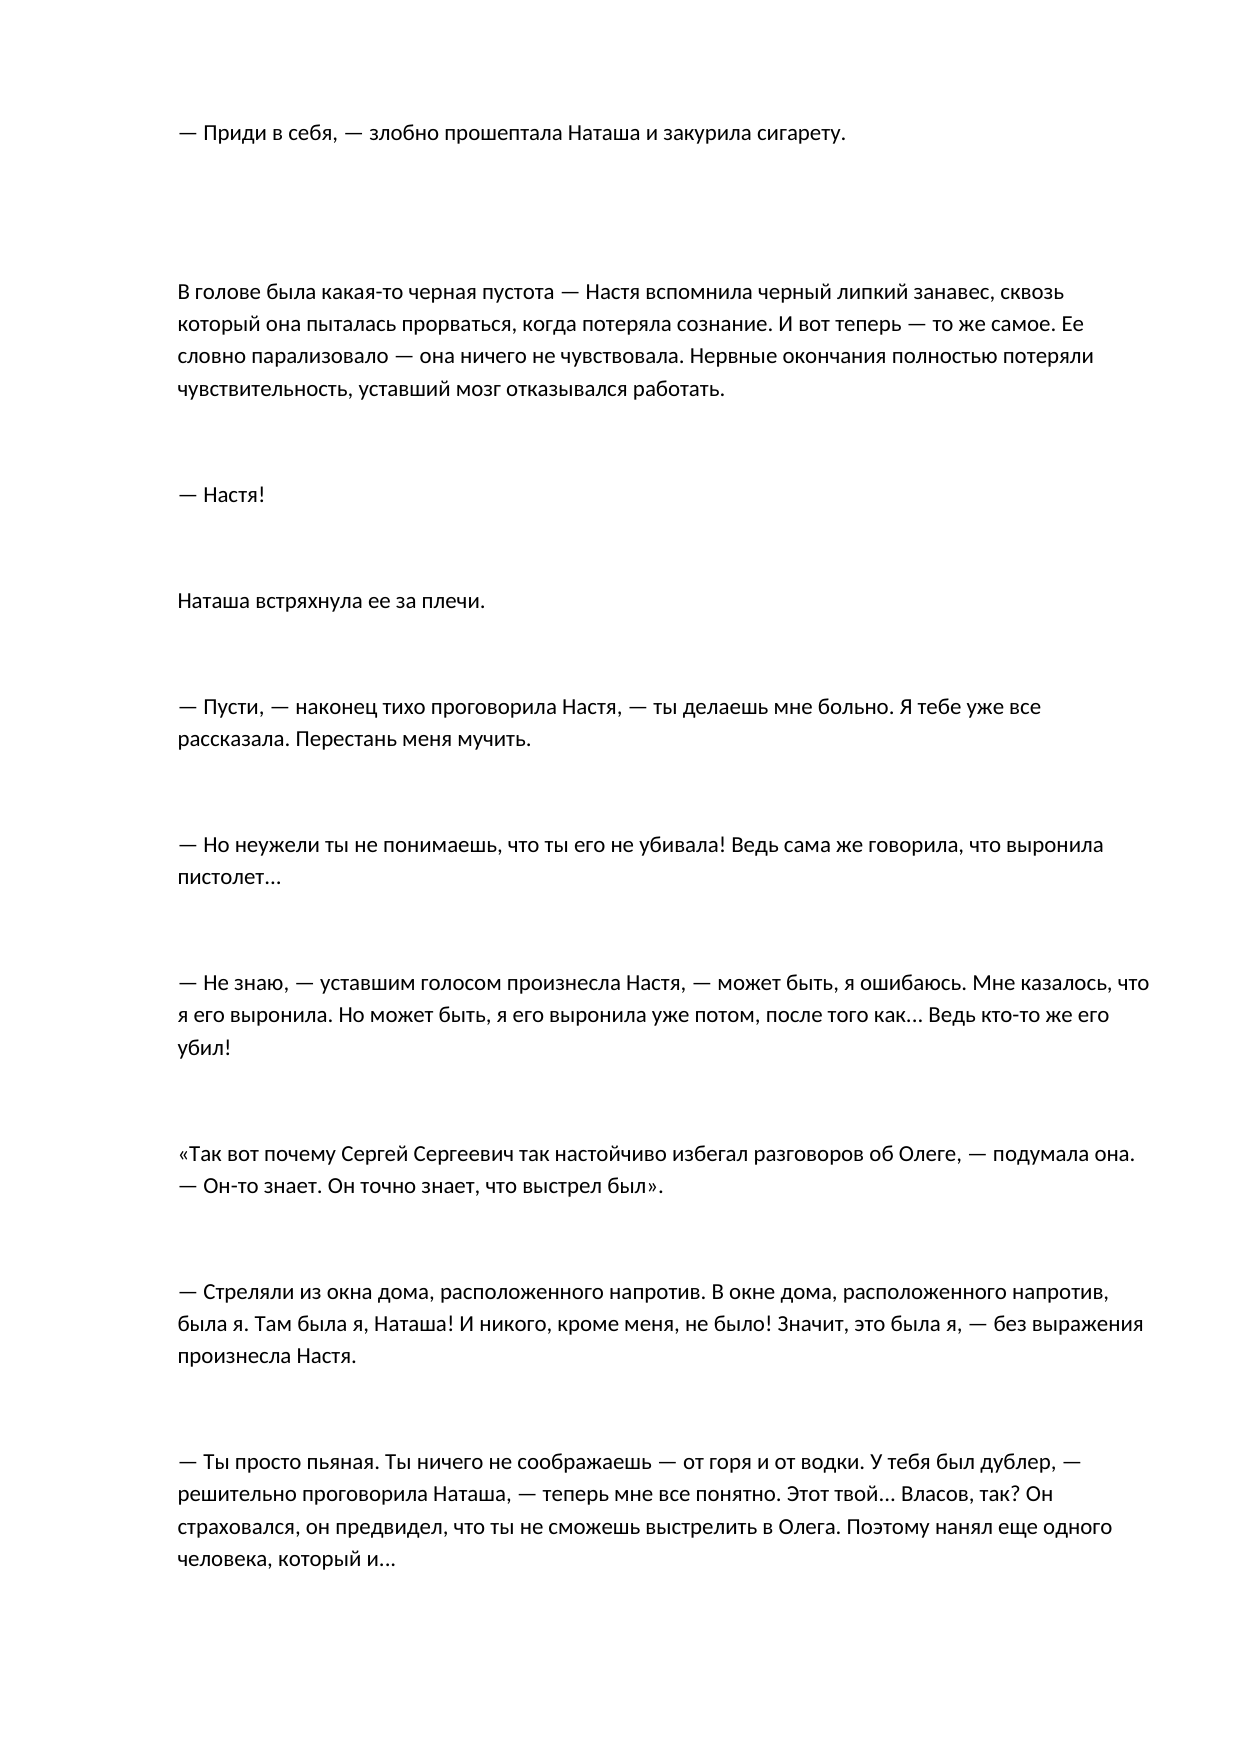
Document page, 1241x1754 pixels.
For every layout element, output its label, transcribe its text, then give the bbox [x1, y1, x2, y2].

text — Настя! [177, 480, 1152, 508]
text «Так вот почему Сергей Сергеевич так настойчиво избегал разговоров об Олеге, — подумала она. — Он-то знает. Он точно знает, что выстрел был». [177, 1139, 1152, 1199]
text В голове была какая-то черная пустота — Настя вспомнила черный липкий занавес, сквозь который она пыталась прорваться, когда потеряла сознание. И вот теперь — то же самое. Ее словно парализовало — она ничего не чувствовала. Нервные окончания полностью потеряли чувствительность, уставший мозг отказывался работать. [177, 277, 1152, 402]
text — Приди в себя, — злобно прошептала Наташа и закурила сигарету. [177, 118, 1152, 146]
text — Ты просто пьяная. Ты ничего не соображаешь — от горя и от водки. У тебя был дублер, — решительно проговорила Наташа, — теперь мне все понятно. Этот твой... Власов, так? Он страховался, он предвидел, что ты не сможешь выстрелить в Олега. Поэтому нанял еще одного человека, который и... [177, 1447, 1152, 1572]
text — Не знаю, — уставшим голосом произнесла Настя, — может быть, я ошибаюсь. Мне казалось, что я его выронила. Но может быть, я его выронила уже потом, после того как... Ведь кто-то же его убил! [177, 968, 1152, 1061]
text — Стреляли из окна дома, расположенного напротив. В окне дома, расположенного напротив, была я. Там была я, Наташа! И никого, кроме меня, не было! Значит, это была я, — без выражения произнесла Настя. [177, 1277, 1152, 1369]
text — Но неужели ты не понимаешь, что ты его не убивала! Ведь сама же говорила, что выронила пистолет... [177, 830, 1152, 890]
text Наташа встряхнула ее за плечи. [177, 586, 1152, 614]
text — Пусти, — наконец тихо проговорила Настя, — ты делаешь мне больно. Я тебе уже все рассказала. Перестань меня мучить. [177, 692, 1152, 752]
